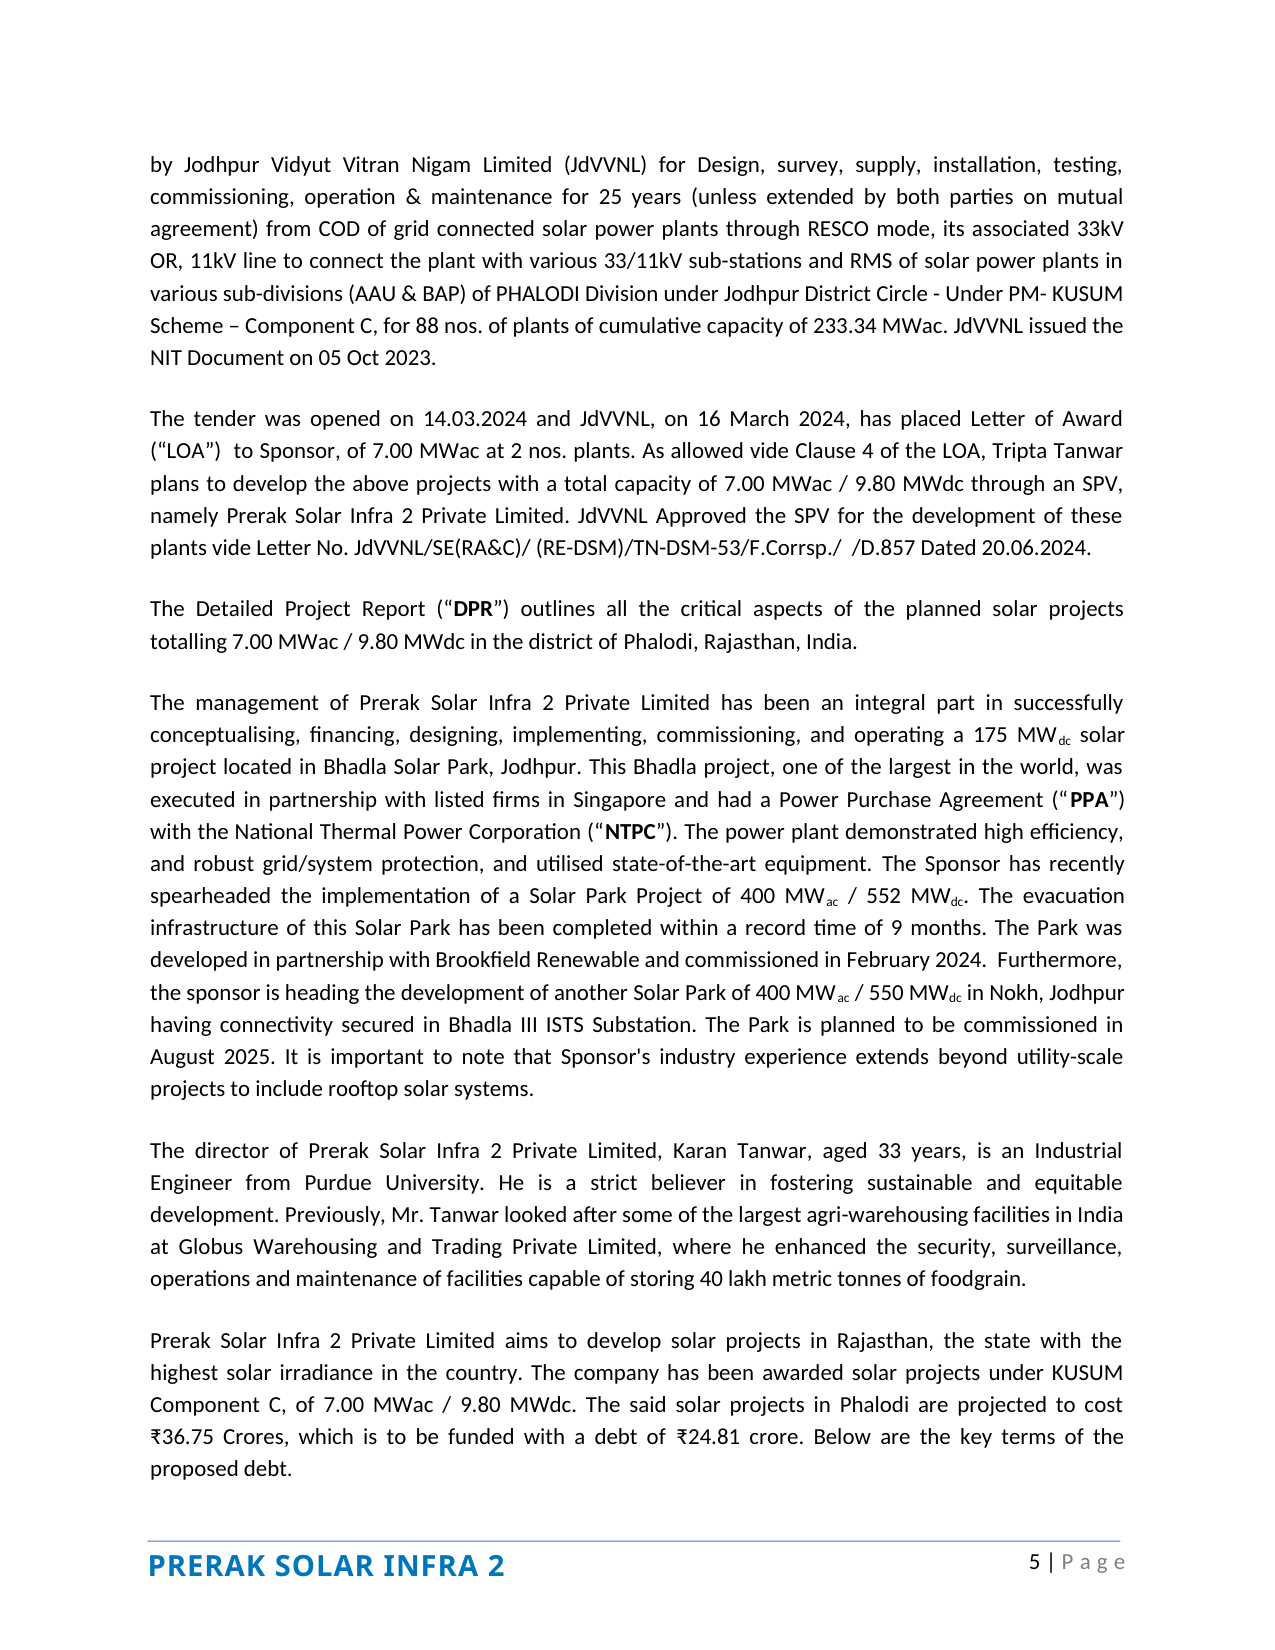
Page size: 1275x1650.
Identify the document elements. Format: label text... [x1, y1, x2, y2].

text The tender was opened on 14.03.2024 and JdVVNL, on 16 March 2024, has placed Letter of Award (“LOA”) to Sponsor, of 7.00 MWac at 2 nos. plants. As allowed vide Clause 4 of the LOA, Tripta Tanwar plans to develop the above projects with a total capacity of 7.00 MWac / 9.80 MWdc through an SPV, namely Prerak Solar Infra 2 Private Limited. JdVVNL Approved the SPV for the development of these plants vide Letter No. JdVVNL/SE(RA&C)/ (RE-DSM)/TN-DSM-53/F.Corrsp./ /D.857 Dated 20.06.2024. [150, 404, 1125, 561]
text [150, 150, 1125, 371]
text The director of Prerak Solar Infra 2 Private Limited, Karan Tanwar, aged 33 years, is an Industrial Engineer from Purdue University. He is a strict believer in fostering sustainable and equitable development. Previously, Mr. Tanwar looked after some of the largest agri-warehousing facilities in India at Globus Warehousing and Trading Private Limited, where he enhanced the security, surveillance, operations and maintenance of facilities capable of storing 40 lakh metric tonnes of foodgrain. [150, 1136, 1125, 1292]
text The Detailed Project Report (“DPR”) outlines all the critical aspects of the planned solar projects totalling 7.00 MWac / 9.80 MWdc in the district of Phalodi, Rajasthan, India. [150, 594, 1125, 655]
text The management of Prerak Solar Infra 2 Private Limited has been an integral part in successfully conceptualising, financing, designing, implementing, commissioning, and operating a 175 MWdc solar project located in Bhadla Solar Park, Jodhpur. This Bhadla project, one of the largest in the world, was executed in partnership with listed firms in Singapore and had a Power Purchase Agreement (“PPA”) with the National Thermal Power Corporation (“NTPC”). The power plant demonstrated high efficiency, and robust grid/system protection, and utilised state-of-the-art equipment. The Sponsor has recently spearheaded the implementation of a Solar Park Project of 400 MWac / 552 MWdc. The evacuation infrastructure of this Solar Park has been completed within a record time of 9 months. The Park was developed in partnership with Brookfield Renewable and commissioned in February 2024. Furthermore, the sponsor is heading the development of another Solar Park of 400 MWac / 550 MWdc in Nokh, Jodhpur having connectivity secured in Bhadla III ISTS Substation. The Park is planned to be commissioned in August 2025. It is important to note that Sponsor's industry experience extends beyond utility-scale projects to include rooftop solar systems. [150, 688, 1125, 1102]
text Prerak Solar Infra 2 Private Limited aims to develop solar projects in Rajasthan, the state with the highest solar irradiance in the country. The company has been awarded solar projects under KUSUM Component C, of 7.00 MWac / 9.80 MWdc. The said solar projects in Phalodi are projected to cost ₹36.75 Crores, which is to be funded with a debt of ₹24.81 crore. Below are the key terms of the proposed debt. [150, 1326, 1125, 1483]
